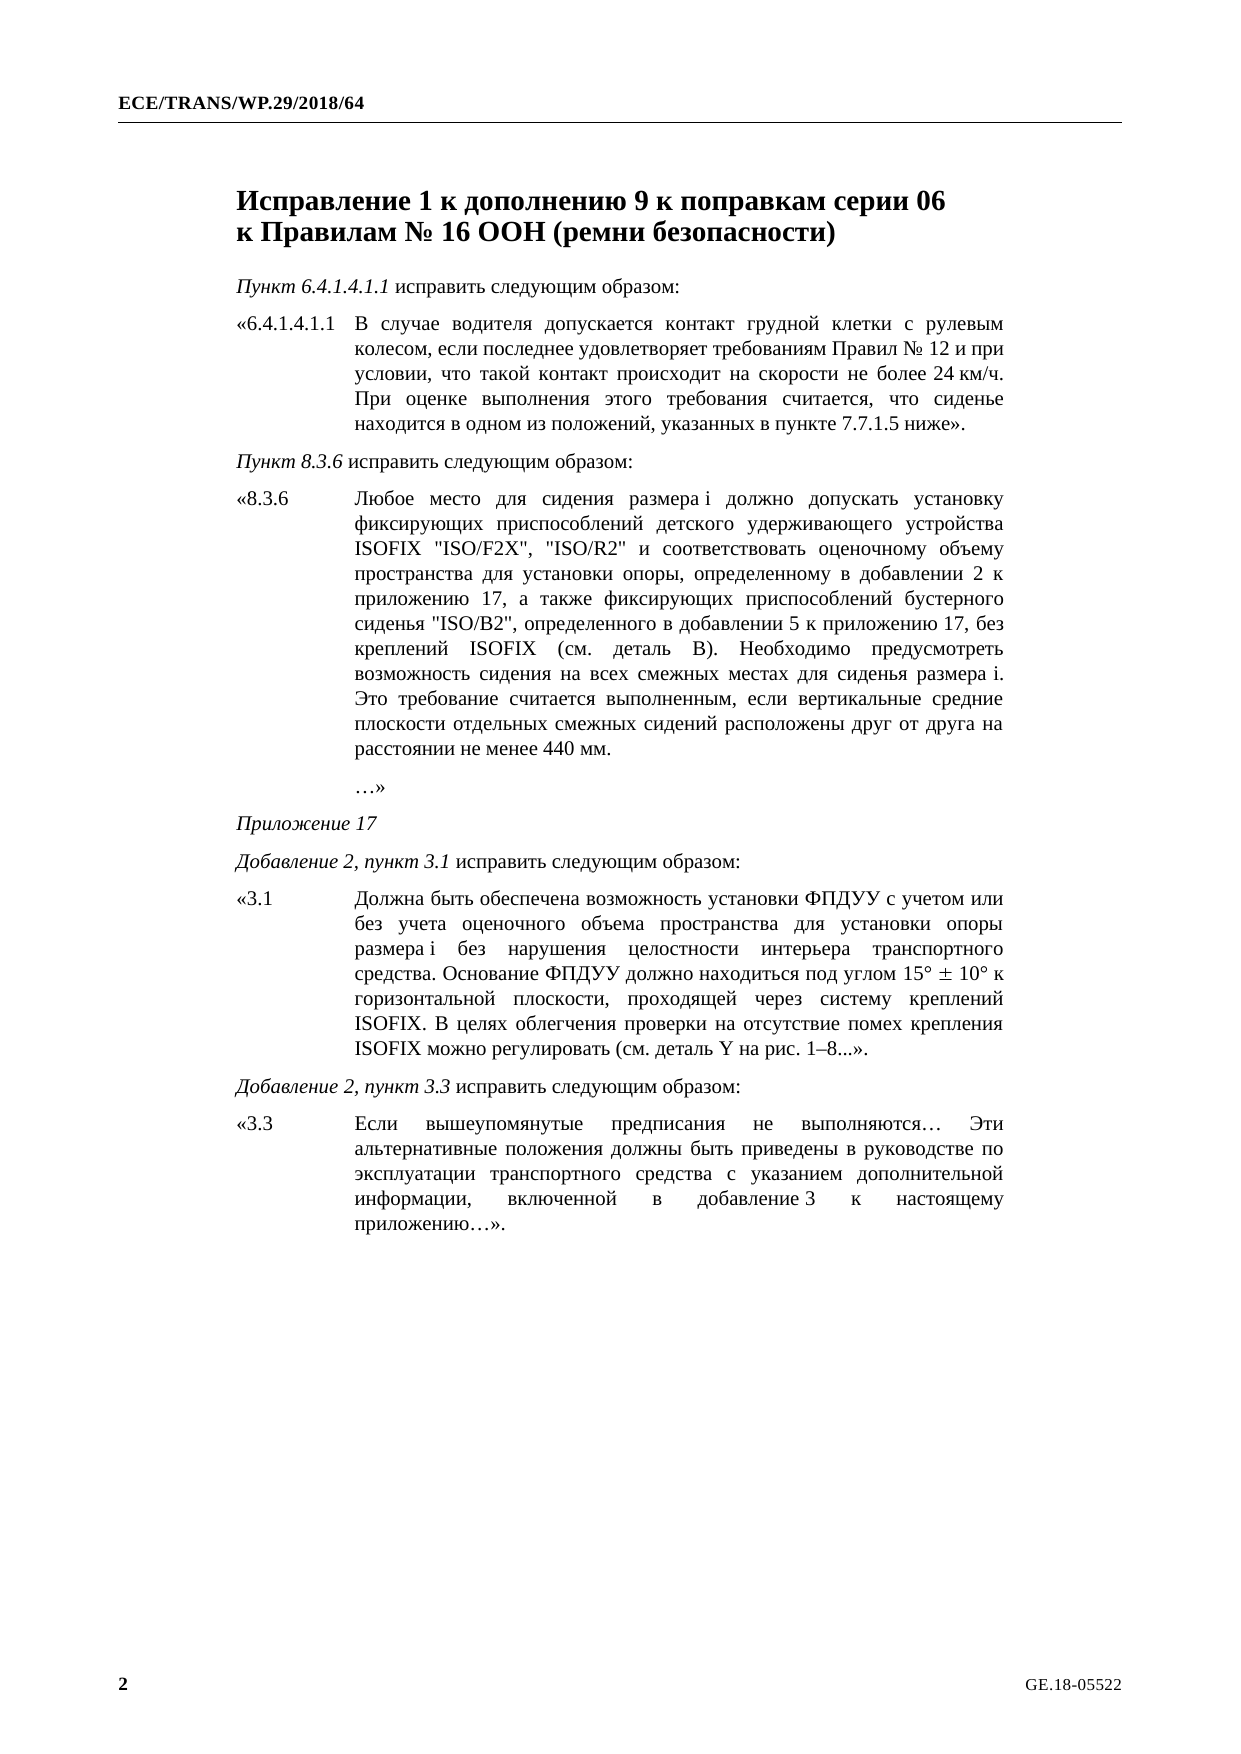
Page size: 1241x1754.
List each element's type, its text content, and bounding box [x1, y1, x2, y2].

text Исправление 1 к дополнению 9 к поправкам серии 06 к Правилам № 16 ООН (ремни безопасности) [118, 185, 1004, 248]
text «3.1 Должна быть обеспечена возможность установки ФПДУУ с учетом или без учета оценочного объема пространства для установки опоры размера i без нарушения целостности интерьера транспортного средства. Основание ФПДУУ должно находиться под углом 15° 10° к горизонтальной плоскости, проходящей через систему креплений ISOFIX. В целях облегчения проверки на отсутствие помех крепления ISOFIX можно регулировать (см. деталь Y на рис. 1–8...». [236, 885, 1004, 1060]
text …» [236, 773, 1004, 798]
text Добавление 2, пункт 3.1 исправить следующим образом: [236, 848, 1004, 873]
text «8.3.6 Любое место для сидения размера i должно допускать установку фиксирующих приспособлений детского удерживающего устройства ISOFIX "ISO/F2X", "ISO/R2" и соответствовать оценочному объему пространства для установки опоры, определенному в добавлении 2 к приложению 17, а также фиксирующих приспособлений бустерного сиденья "ISO/B2", определенного в добавлении 5 к приложению 17, без креплений ISOFIX (см. деталь B). Необходимо предусмотреть возможность сидения на всех смежных местах для сиденья размера i. Это требование считается выполненным, если вертикальные средние плоскости отдельных смежных сидений расположены друг от друга на расстоянии не менее 440 мм. [236, 485, 1004, 760]
text Пункт 6.4.1.4.1.1 исправить следующим образом: [236, 273, 1004, 298]
text Приложение 17 [236, 810, 1004, 835]
text «3.3 Если вышеупомянутые предписания не выполняются… Эти альтернативные положения должны быть приведены в руководстве по эксплуатации транспортного средства с указанием дополнительной информации, включенной в добавление 3 к настоящему приложению…». [236, 1110, 1004, 1235]
text Пункт 8.3.6 исправить следующим образом: [236, 448, 1004, 473]
text «6.4.1.4.1.1 В случае водителя допускается контакт грудной клетки с рулевым колесом, если последнее удовлетворяет требованиям Правил № 12 и при условии, что такой контакт происходит на скорости не более 24 км/ч. При оценке выполнения этого требования считается, что сиденье находится в одном из положений, указанных в пункте 7.7.1.5 ниже». [236, 310, 1004, 435]
text Добавление 2, пункт 3.3 исправить следующим образом: [236, 1073, 1004, 1098]
